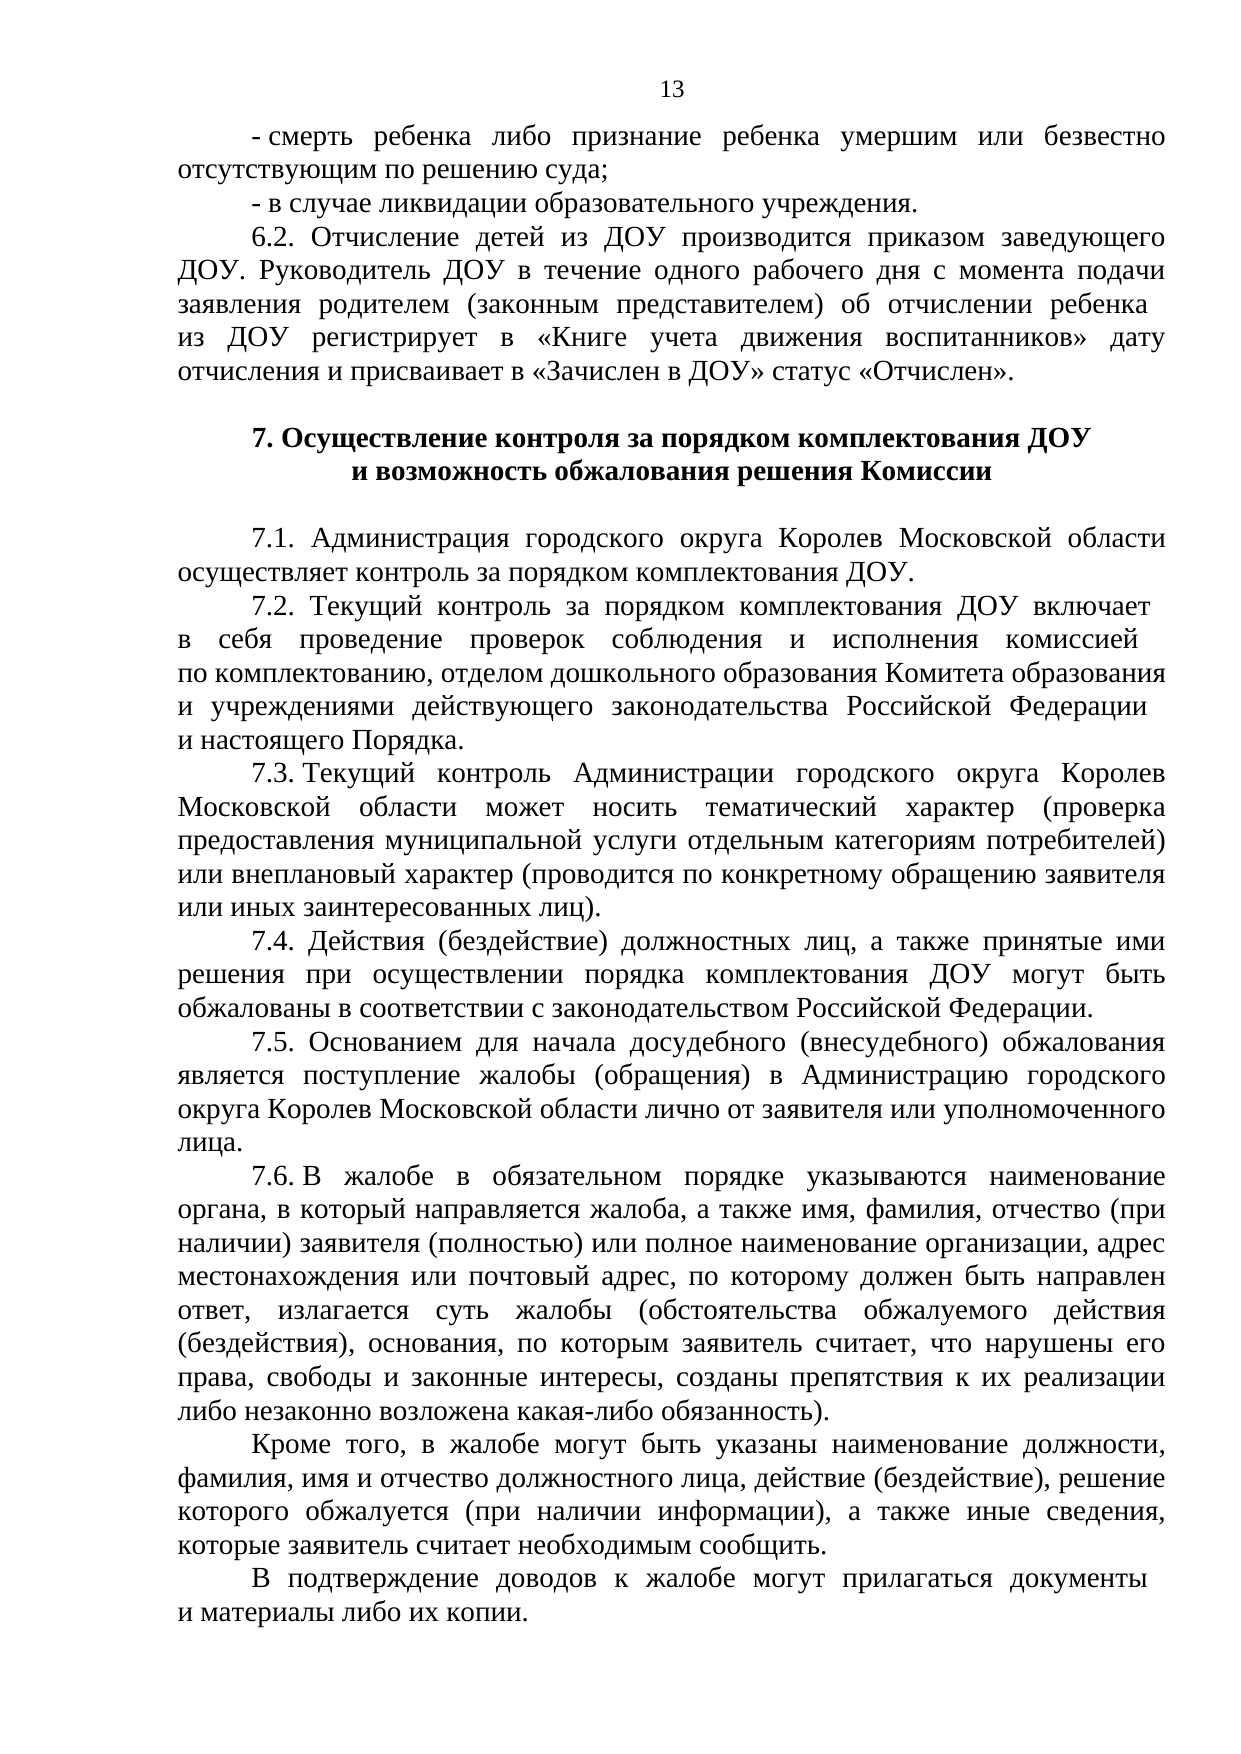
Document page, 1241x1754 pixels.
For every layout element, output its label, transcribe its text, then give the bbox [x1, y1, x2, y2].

text - в случае ликвидации образовательного учреждения. [177, 185, 1166, 219]
text 7.3. Текущий контроль Администрации городского округа Королев Московской области может носить тематический характер (проверка предоставления муниципальной услуги отдельным категориям потребителей) или внеплановый характер (проводится по конкретному обращению заявителя или иных заинтересованных лиц). [177, 755, 1166, 923]
text 7.1. Администрация городского округа Королев Московской области осуществляет контроль за порядком комплектования ДОУ. [177, 521, 1166, 588]
text 7.6. В жалобе в обязательном порядке указываются наименование органа, в который направляется жалоба, а также имя, фамилия, отчество (при наличии) заявителя (полностью) или полное наименование организации, адрес местонахождения или почтовый адрес, по которому должен быть направлен ответ, излагается суть жалобы (обстоятельства обжалуемого действия (бездействия), основания, по которым заявитель считает, что нарушены его права, свободы и законные интересы, созданы препятствия к их реализации либо незаконно возложена какая-либо обязанность). [177, 1158, 1166, 1426]
text и возможность обжалования решения Комиссии [177, 453, 1166, 487]
text В подтверждение доводов к жалобе могут прилагаться документы и материалы либо их копии. [177, 1560, 1166, 1627]
text 7. Осуществление контроля за порядком комплектования ДОУ [177, 420, 1166, 453]
text 7.4. Действия (бездействие) должностных лиц, а также принятые ими решения при осуществлении порядка комплектования ДОУ могут быть обжалованы в соответствии с законодательством Российской Федерации. [177, 923, 1166, 1024]
text - смерть ребенка либо признание ребенка умершим или безвестно отсутствующим по решению суда; [177, 118, 1166, 185]
text 7.5. Основанием для начала досудебного (внесудебного) обжалования является поступление жалобы (обращения) в Администрацию городского округа Королев Московской области лично от заявителя или уполномоченного лица. [177, 1024, 1166, 1158]
text 7.2. Текущий контроль за порядком комплектования ДОУ включает в себя проведение проверок соблюдения и исполнения комиссией по комплектованию, отделом дошкольного образования Комитета образования и учреждениями действующего законодательства Российской Федерации и настоящего Порядка. [177, 588, 1166, 755]
text 6.2. Отчисление детей из ДОУ производится приказом заведующего ДОУ. Руководитель ДОУ в течение одного рабочего дня с момента подачи заявления родителем (законным представителем) об отчислении ребенка из ДОУ регистрирует в «Книге учета движения воспитанников» дату отчисления и присваивает в «Зачислен в ДОУ» статус «Отчислен». [177, 219, 1166, 386]
text Кроме того, в жалобе могут быть указаны наименование должности, фамилия, имя и отчество должностного лица, действие (бездействие), решение которого обжалуется (при наличии информации), а также иные сведения, которые заявитель считает необходимым сообщить. [177, 1426, 1166, 1560]
